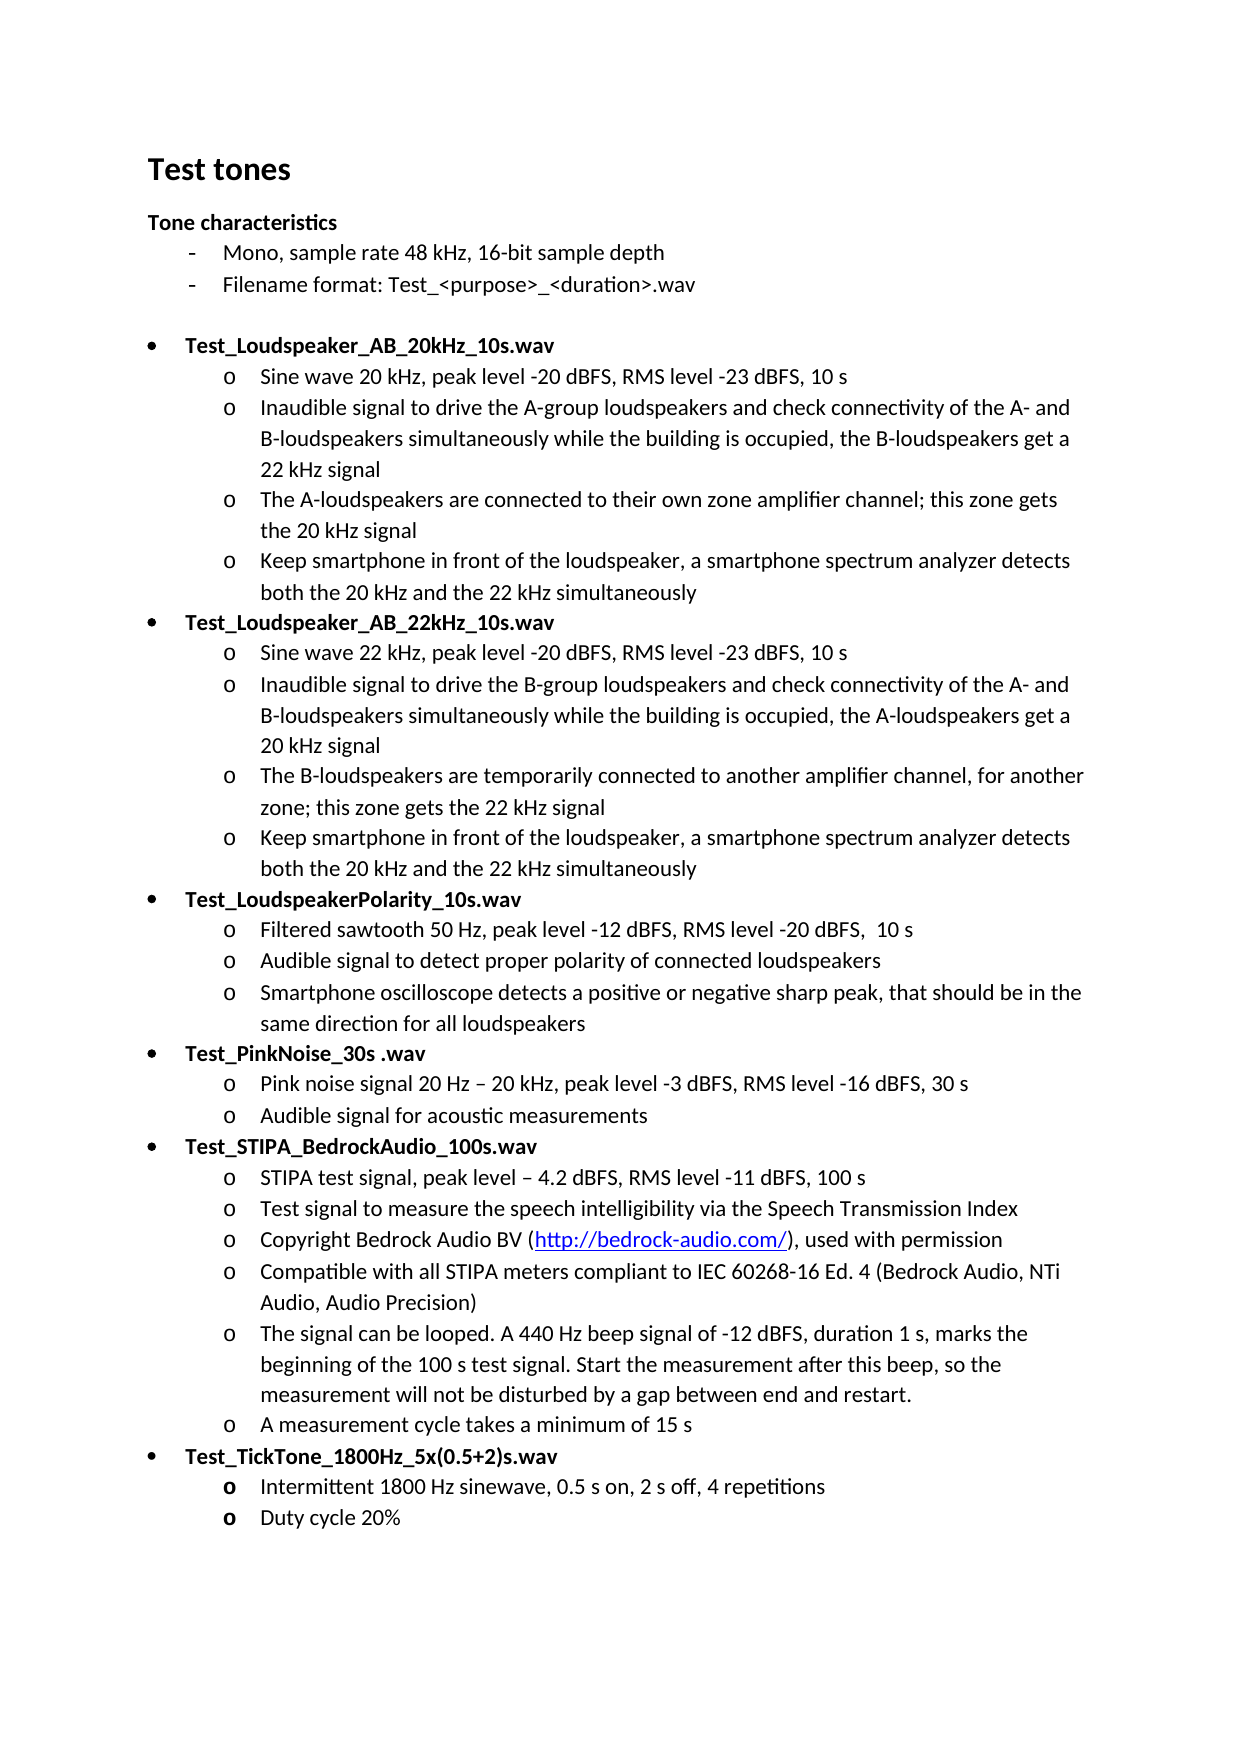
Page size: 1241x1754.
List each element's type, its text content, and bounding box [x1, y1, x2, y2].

list The signal can be looped. A 440 Hz beep signal of -12 dBFS, duration 1 s, marks the beginning of the 100 s test signal. Start the measurement after this beep, so the measurement will not be disturbed by a gap between end and restart. [223, 1319, 1093, 1408]
list Test signal to measure the speech intelligibility via the Speech Transmission Index [223, 1194, 1093, 1223]
list Smartphone oscilloscope detects a positive or negative sharp peak, that should be in the same direction for all loudspeakers [223, 978, 1093, 1037]
list Test_TickTone_1800Hz_5x(0.5+2)s.wav [148, 1442, 1093, 1470]
list The B-loudspeakers are temporarily connected to another amplifier channel, for another zone; this zone gets the 22 kHz signal [223, 762, 1093, 821]
list Filtered sawtooth 50 Hz, peak level -12 dBFS, RMS level -20 dBFS, 10 s [223, 915, 1093, 944]
list Duty cycle 20% [223, 1503, 1093, 1533]
list Test_STIPA_BedrockAudio_100s.wav [148, 1132, 1093, 1161]
list Keep smartphone in front of the loudspeaker, a smartphone spectrum analyzer detects both the 20 kHz and the 22 kHz simultaneously [223, 823, 1093, 882]
list Inaudible signal to drive the B-group loudspeakers and check connectivity of the A- and B-loudspeakers simultaneously while the building is occupied, the A-loudspeakers get a 20 kHz signal [223, 670, 1093, 759]
list Copyright Bedrock Audio BV (http://bedrock-audio.com/), used with permission [223, 1226, 1093, 1255]
list Filename format: Test_<purpose>_<duration>.wav [185, 270, 1093, 299]
list Sine wave 20 kHz, peak level -20 dBFS, RMS level -23 dBFS, 10 s [223, 362, 1093, 391]
list The A-loudspeakers are connected to their own zone amplifier channel; this zone gets the 20 kHz signal [223, 485, 1093, 544]
list Test_Loudspeaker_AB_22kHz_10s.wav [148, 608, 1093, 636]
list Mono, sample rate 48 kHz, 16-bit sample depth [185, 238, 1093, 268]
list Pink noise signal 20 Hz – 20 kHz, peak level -3 dBFS, RMS level -16 dBFS, 30 s [223, 1069, 1093, 1099]
list Audible signal for acoustic measurements [223, 1101, 1093, 1130]
list Test_LoudspeakerPolarity_10s.wav [148, 885, 1093, 913]
text Tone characteristics [148, 208, 1093, 236]
list Keep smartphone in front of the loudspeaker, a smartphone spectrum analyzer detects both the 20 kHz and the 22 kHz simultaneously [223, 547, 1093, 606]
list Inaudible signal to drive the A-group loudspeakers and check connectivity of the A- and B-loudspeakers simultaneously while the building is occupied, the B-loudspeakers get a 22 kHz signal [223, 393, 1093, 483]
text Test tones [148, 148, 1093, 188]
list A measurement cycle takes a minimum of 15 s [223, 1410, 1093, 1439]
list Test_Loudspeaker_AB_20kHz_10s.wav [148, 332, 1093, 359]
list Sine wave 22 kHz, peak level -20 dBFS, RMS level -23 dBFS, 10 s [223, 638, 1093, 667]
list Test_PinkNoise_30s .wav [148, 1039, 1093, 1067]
list Compatible with all STIPA meters compliant to IEC 60268-16 Ed. 4 (Bedrock Audio, NTi Audio, Audio Precision) [223, 1257, 1093, 1316]
list Intermittent 1800 Hz sinewave, 0.5 s on, 2 s off, 4 repetitions [223, 1472, 1093, 1501]
list Audible signal to detect proper polarity of connected loudspeakers [223, 946, 1093, 976]
list STIPA test signal, peak level – 4.2 dBFS, RMS level -11 dBFS, 100 s [223, 1163, 1093, 1192]
